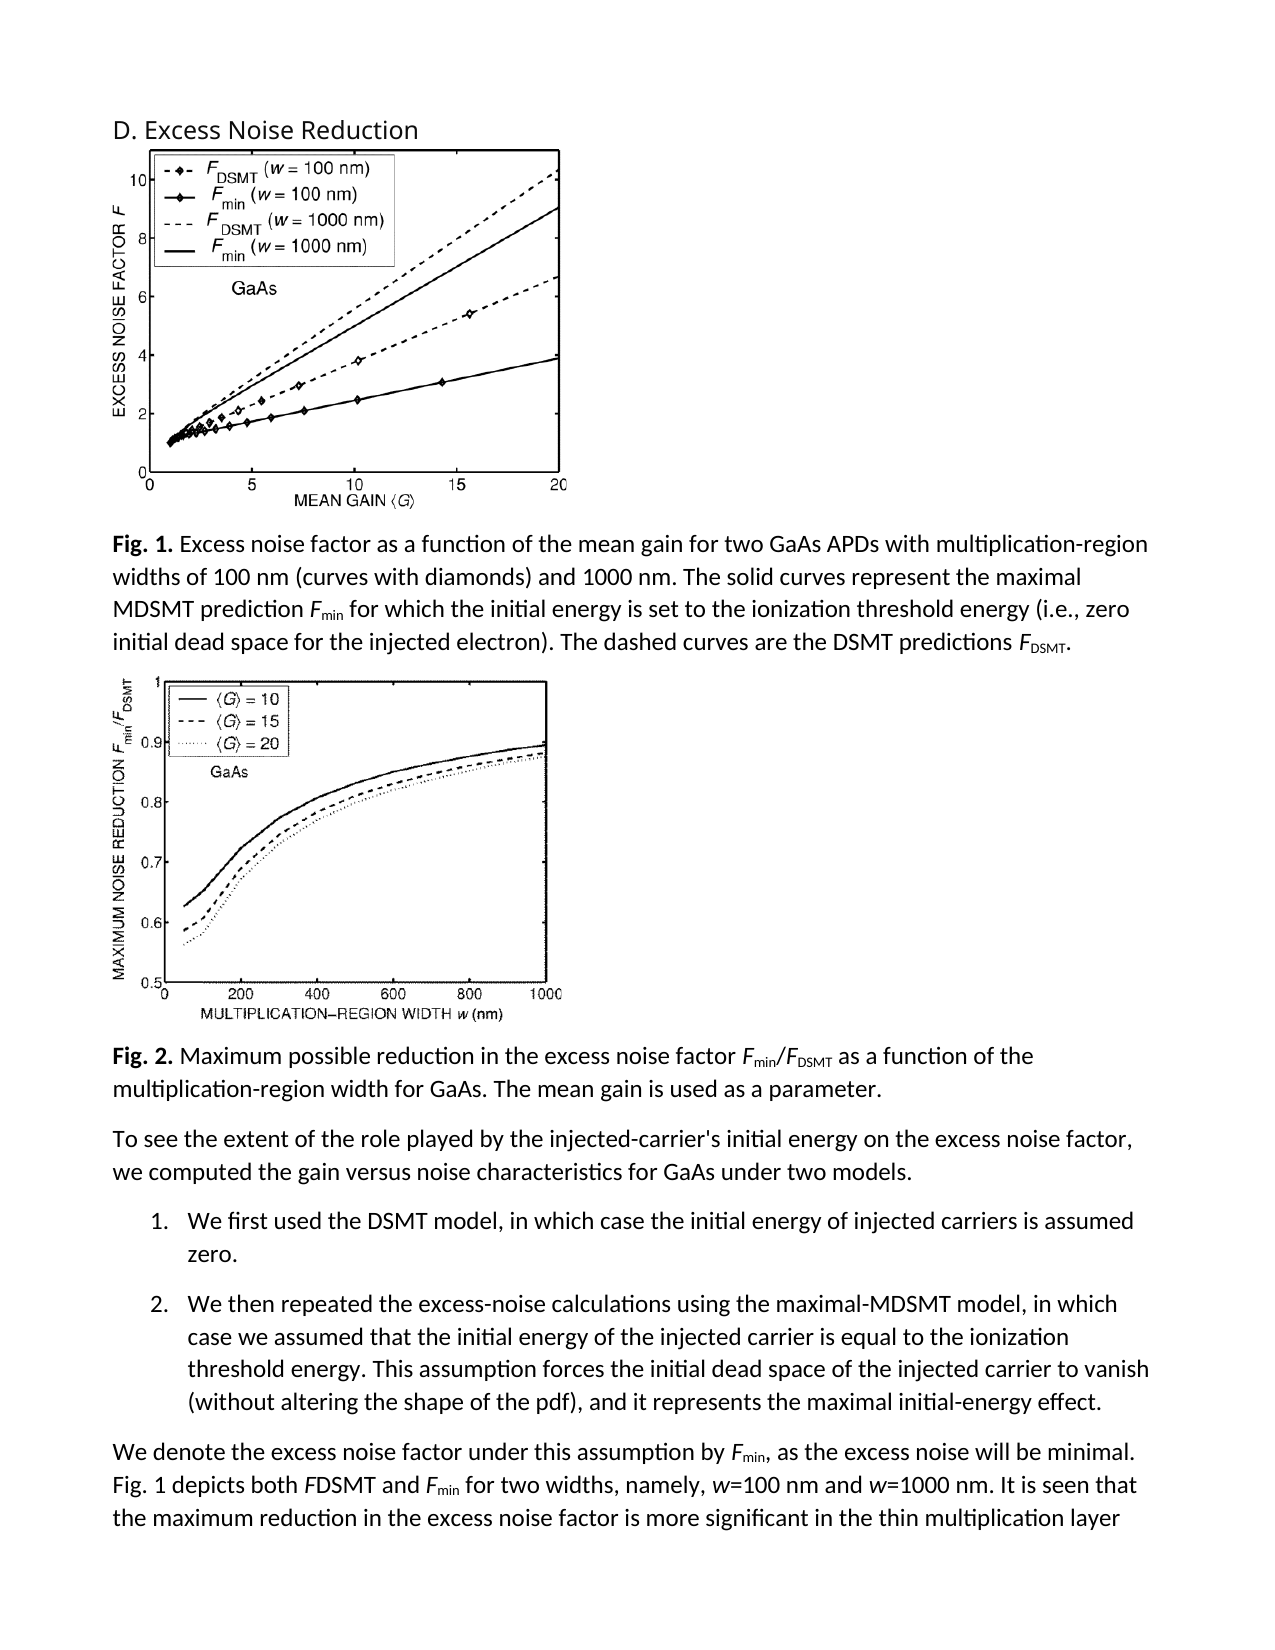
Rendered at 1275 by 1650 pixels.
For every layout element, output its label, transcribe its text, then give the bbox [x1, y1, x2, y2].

list We then repeated the excess-noise calculations using the maximal-MDSMT model, in which case we assumed that the initial energy of the injected carrier is equal to the ionization threshold energy. This assumption forces the initial dead space of the injected carrier to vanish (without altering the shape of the pdf), and it represents the maximal initial-energy effect. [150, 1288, 1162, 1417]
subtitle D. Excess Noise Reduction [112, 112, 1162, 147]
picture [112, 149, 567, 509]
text To see the extent of the role played by the injected-carrier's initial energy on the excess noise factor, we computed the gain versus noise characteristics for GaAs under two models. [112, 1123, 1162, 1186]
picture [112, 676, 562, 1022]
text Fig. 2. Maximum possible reduction in the excess noise factor Fmin/FDSMT as a function of the multiplication-region width for GaAs. The mean gain is used as a parameter. [112, 1040, 1162, 1104]
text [112, 1436, 1162, 1532]
text Fig. 1. Excess noise factor as a function of the mean gain for two GaAs APDs with multiplication-region widths of 100 nm (curves with diamonds) and 1000 nm. The solid curves represent the maximal MDSMT prediction Fmin for which the initial energy is set to the ionization threshold energy (i.e., zero initial dead space for the injected electron). The dashed curves are the DSMT predictions FDSMT. [112, 528, 1162, 657]
list We first used the DSMT model, in which case the initial energy of injected carriers is assumed zero. [150, 1205, 1162, 1269]
